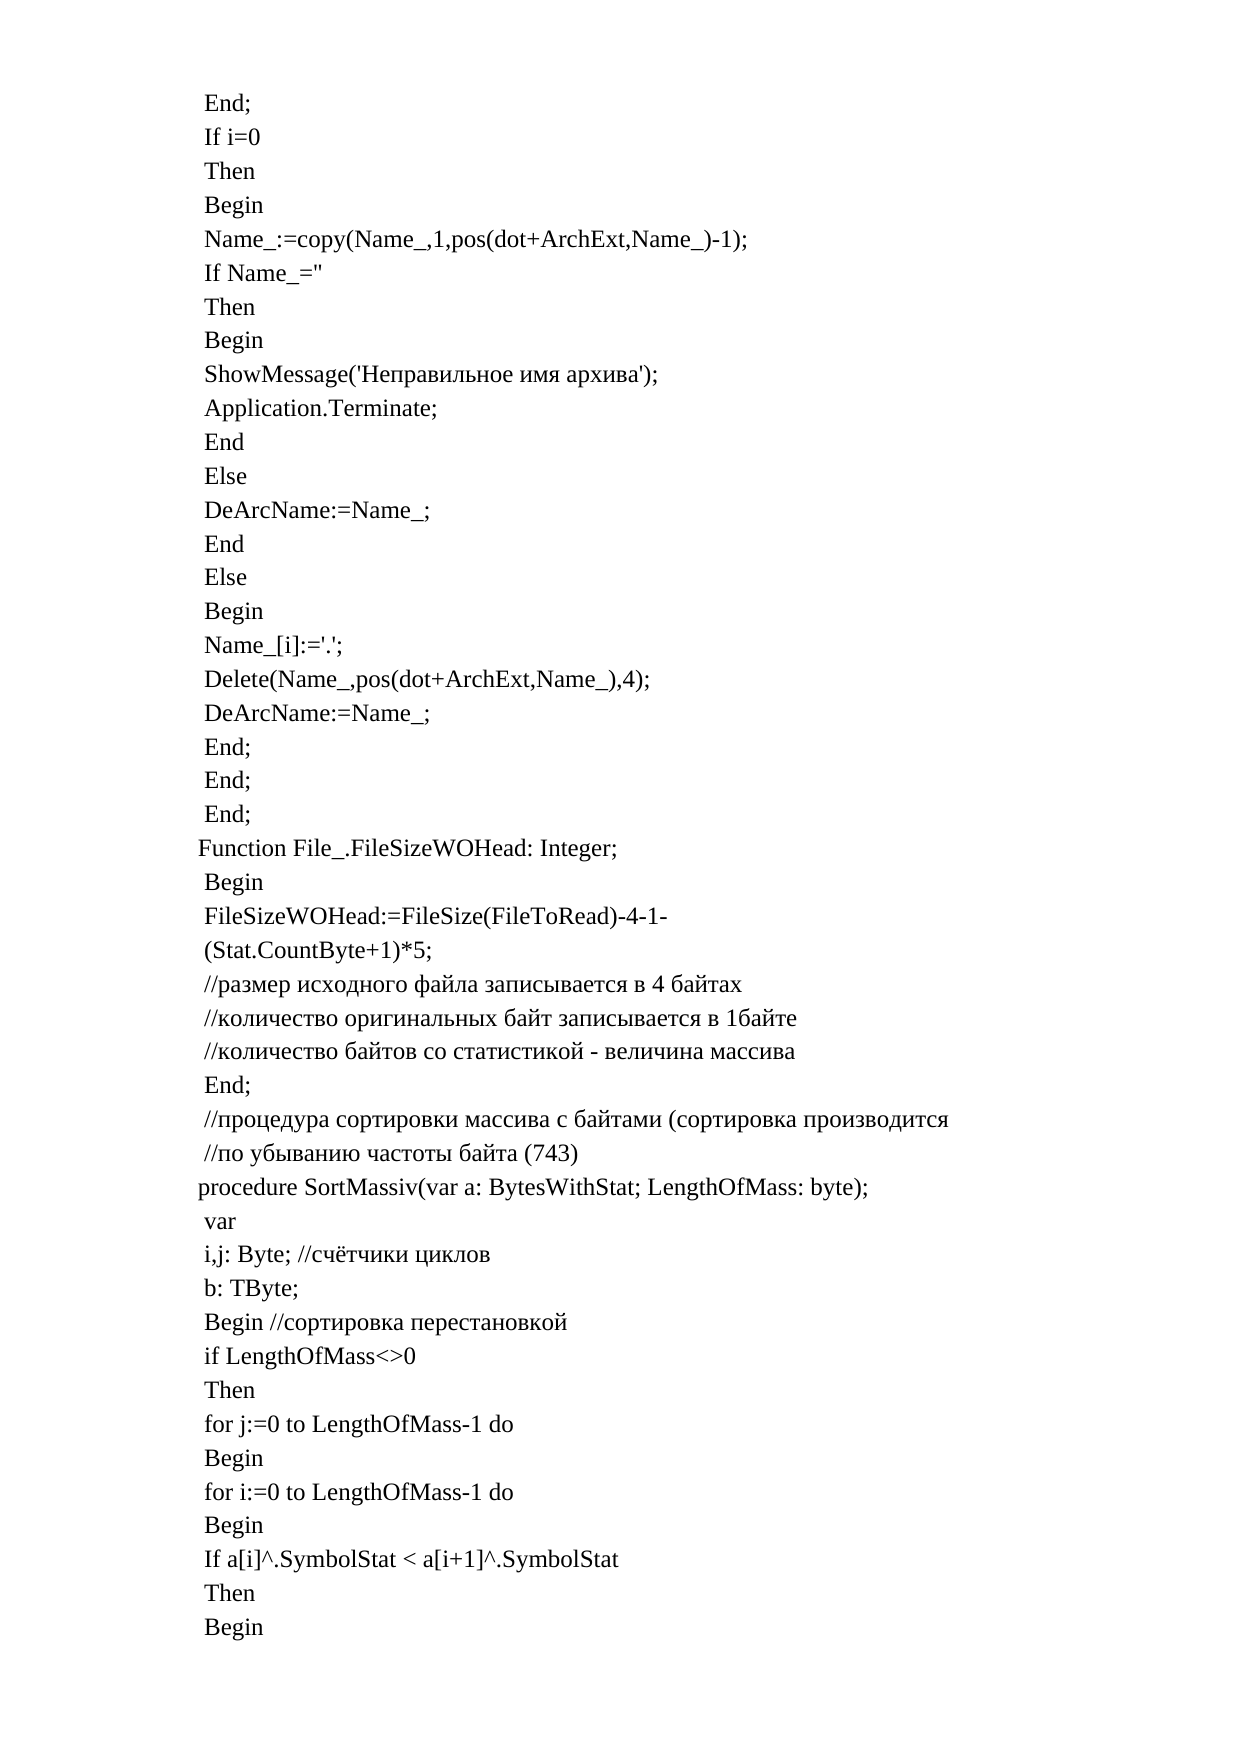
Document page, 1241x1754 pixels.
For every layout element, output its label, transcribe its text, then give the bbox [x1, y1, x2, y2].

text for j:=0 to LengthOfMass-1 do [148, 1409, 1152, 1438]
text //количество байтов со статистикой - величина массива [148, 1036, 1152, 1065]
text if LengthOfMass<>0 [148, 1341, 1152, 1370]
text i,j: Byte; //счётчики циклов [148, 1239, 1152, 1268]
text DeArcName:=Name_; [148, 698, 1152, 727]
text Begin [148, 867, 1152, 896]
text End; [148, 88, 1152, 117]
text //размер исходного файла записывается в 4 байтах [148, 969, 1152, 997]
text DeArcName:=Name_; [148, 495, 1152, 523]
text //процедура сортировки массива с байтами (сортировка производится [148, 1104, 1152, 1133]
text End; [148, 766, 1152, 794]
text If i=0 [148, 122, 1152, 151]
text b: TByte; [148, 1273, 1152, 1302]
text Begin [148, 1510, 1152, 1539]
text Application.Terminate; [148, 393, 1152, 422]
text Begin [148, 326, 1152, 354]
text Name_[i]:='.'; [148, 630, 1152, 659]
text Then [148, 292, 1152, 320]
text Else [148, 461, 1152, 490]
text Begin [148, 1443, 1152, 1471]
text for i:=0 to LengthOfMass-1 do [148, 1477, 1152, 1505]
text If a[i]^.SymbolStat < a[i+1]^.SymbolStat [148, 1544, 1152, 1573]
text Begin //сортировка перестановкой [148, 1307, 1152, 1336]
text Then [148, 156, 1152, 185]
text (Stat.CountByte+1)*5; [148, 935, 1152, 964]
text End; [148, 799, 1152, 828]
text Begin [148, 596, 1152, 625]
text Then [148, 1375, 1152, 1404]
text //по убыванию частоты байта (743) [148, 1138, 1152, 1167]
text Function File_.FileSizeWOHead: Integer; [148, 833, 1152, 862]
text ShowMessage('Неправильное имя архива'); [148, 359, 1152, 388]
text Else [148, 562, 1152, 591]
text If Name_='' [148, 258, 1152, 287]
text End; [148, 732, 1152, 761]
text Begin [148, 190, 1152, 219]
text //количество оригинальных байт записывается в 1байте [148, 1003, 1152, 1031]
text End [148, 427, 1152, 456]
text Delete(Name_,pos(dot+ArchExt,Name_),4); [148, 664, 1152, 693]
text var [148, 1206, 1152, 1234]
text procedure SortMassiv(var a: BytesWithStat; LengthOfMass: byte); [148, 1172, 1152, 1201]
text Begin [148, 1612, 1152, 1641]
text Name_:=copy(Name_,1,pos(dot+ArchExt,Name_)-1); [148, 224, 1152, 253]
text Then [148, 1578, 1152, 1607]
text FileSizeWOHead:=FileSize(FileToRead)-4-1- [148, 901, 1152, 930]
text End; [148, 1070, 1152, 1099]
text End [148, 529, 1152, 557]
